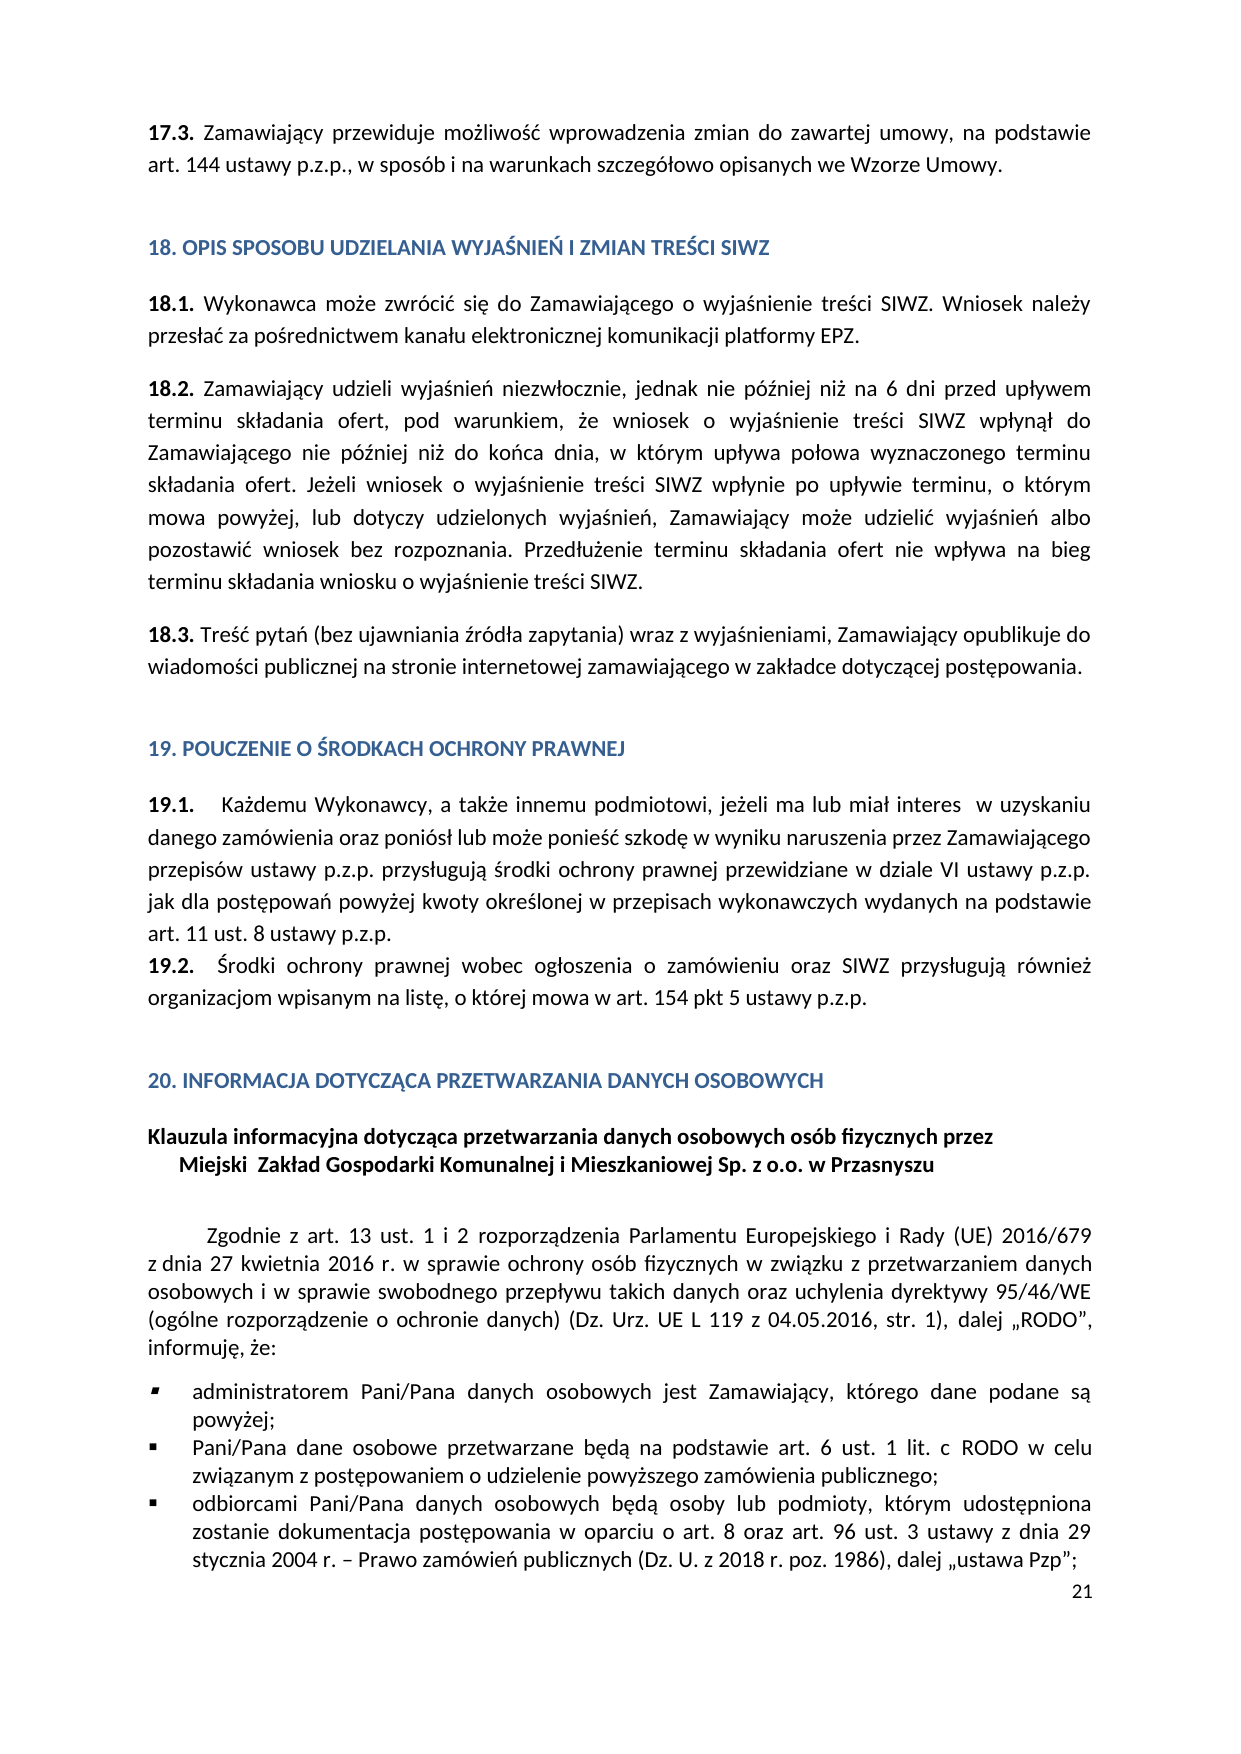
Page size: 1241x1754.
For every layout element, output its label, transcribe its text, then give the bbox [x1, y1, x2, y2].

subtitle 19. POUCZENIE O ŚRODKACH OCHRONY PRAWNEJ [148, 734, 1093, 762]
text Zgodnie z art. 13 ust. 1 i 2 rozporządzenia Parlamentu Europejskiego i Rady (UE) 2016/679 z dnia 27 kwietnia 2016 r. w sprawie ochrony osób fizycznych w związku z przetwarzaniem danych osobowych i w sprawie swobodnego przepływu takich danych oraz uchylenia dyrektywy 95/46/WE (ogólne rozporządzenie o ochronie danych) (Dz. Urz. UE L 119 z 04.05.2016, str. 1), dalej „RODO”, informuję, że: [148, 1221, 1093, 1362]
text 17.3. Zamawiający przewiduje możliwość wprowadzenia zmian do zawartej umowy, na podstawie art. 144 ustawy p.z.p., w sposób i na warunkach szczegółowo opisanych we Wzorze Umowy. [148, 118, 1093, 178]
text Miejski Zakład Gospodarki Komunalnej i Mieszkaniowej Sp. z o.o. w Przasnyszu [148, 1150, 1093, 1178]
text 18.1. Wykonawca może zwrócić się do Zamawiającego o wyjaśnienie treści SIWZ. Wniosek należy przesłać za pośrednictwem kanału elektronicznej komunikacji platformy EPZ. [148, 289, 1093, 349]
subtitle 18. OPIS SPOSOBU UDZIELANIA WYJAŚNIEŃ I ZMIAN TREŚCI SIWZ [148, 233, 1093, 261]
text 18.2. Zamawiający udzieli wyjaśnień niezwłocznie, jednak nie później niż na 6 dni przed upływem terminu składania ofert, pod warunkiem, że wniosek o wyjaśnienie treści SIWZ wpłynął do Zamawiającego nie później niż do końca dnia, w którym upływa połowa wyznaczonego terminu składania ofert. Jeżeli wniosek o wyjaśnienie treści SIWZ wpłynie po upływie terminu, o którym mowa powyżej, lub dotyczy udzielonych wyjaśnień, Zamawiający może udzielić wyjaśnień albo pozostawić wniosek bez rozpoznania. Przedłużenie terminu składania ofert nie wpływa na bieg terminu składania wniosku o wyjaśnienie treści SIWZ. [148, 374, 1093, 595]
list Pani/Pana dane osobowe przetwarzane będą na podstawie art. 6 ust. 1 lit. c RODO w celu związanym z postępowaniem o udzielenie powyższego zamówienia publicznego; [148, 1433, 1093, 1489]
list administratorem Pani/Pana danych osobowych jest Zamawiający, którego dane podane są powyżej; [148, 1377, 1093, 1433]
text 19.2. Środki ochrony prawnej wobec ogłoszenia o zamówieniu oraz SIWZ przysługują również organizacjom wpisanym na listę, o której mowa w art. 154 pkt 5 ustawy p.z.p. [148, 951, 1093, 1012]
text Klauzula informacyjna dotycząca przetwarzania danych osobowych osób fizycznych przez [148, 1122, 1093, 1150]
text 18.3. Treść pytań (bez ujawniania źródła zapytania) wraz z wyjaśnieniami, Zamawiający opublikuje do wiadomości publicznej na stronie internetowej zamawiającego w zakładce dotyczącej postępowania. [148, 620, 1093, 680]
list odbiorcami Pani/Pana danych osobowych będą osoby lub podmioty, którym udostępniona zostanie dokumentacja postępowania w oparciu o art. 8 oraz art. 96 ust. 3 ustawy z dnia 29 stycznia 2004 r. – Prawo zamówień publicznych (Dz. U. z 2018 r. poz. 1986), dalej „ustawa Pzp”; [148, 1489, 1093, 1573]
subtitle 20. INFORMACJA DOTYCZĄCA PRZETWARZANIA DANYCH OSOBOWYCH [148, 1066, 1093, 1094]
text 19.1. Każdemu Wykonawcy, a także innemu podmiotowi, jeżeli ma lub miał interes w uzyskaniu danego zamówienia oraz poniósł lub może ponieść szkodę w wyniku naruszenia przez Zamawiającego przepisów ustawy p.z.p. przysługują środki ochrony prawnej przewidziane w dziale VI ustawy p.z.p. jak dla postępowań powyżej kwoty określonej w przepisach wykonawczych wydanych na podstawie art. 11 ust. 8 ustawy p.z.p. [148, 790, 1093, 947]
